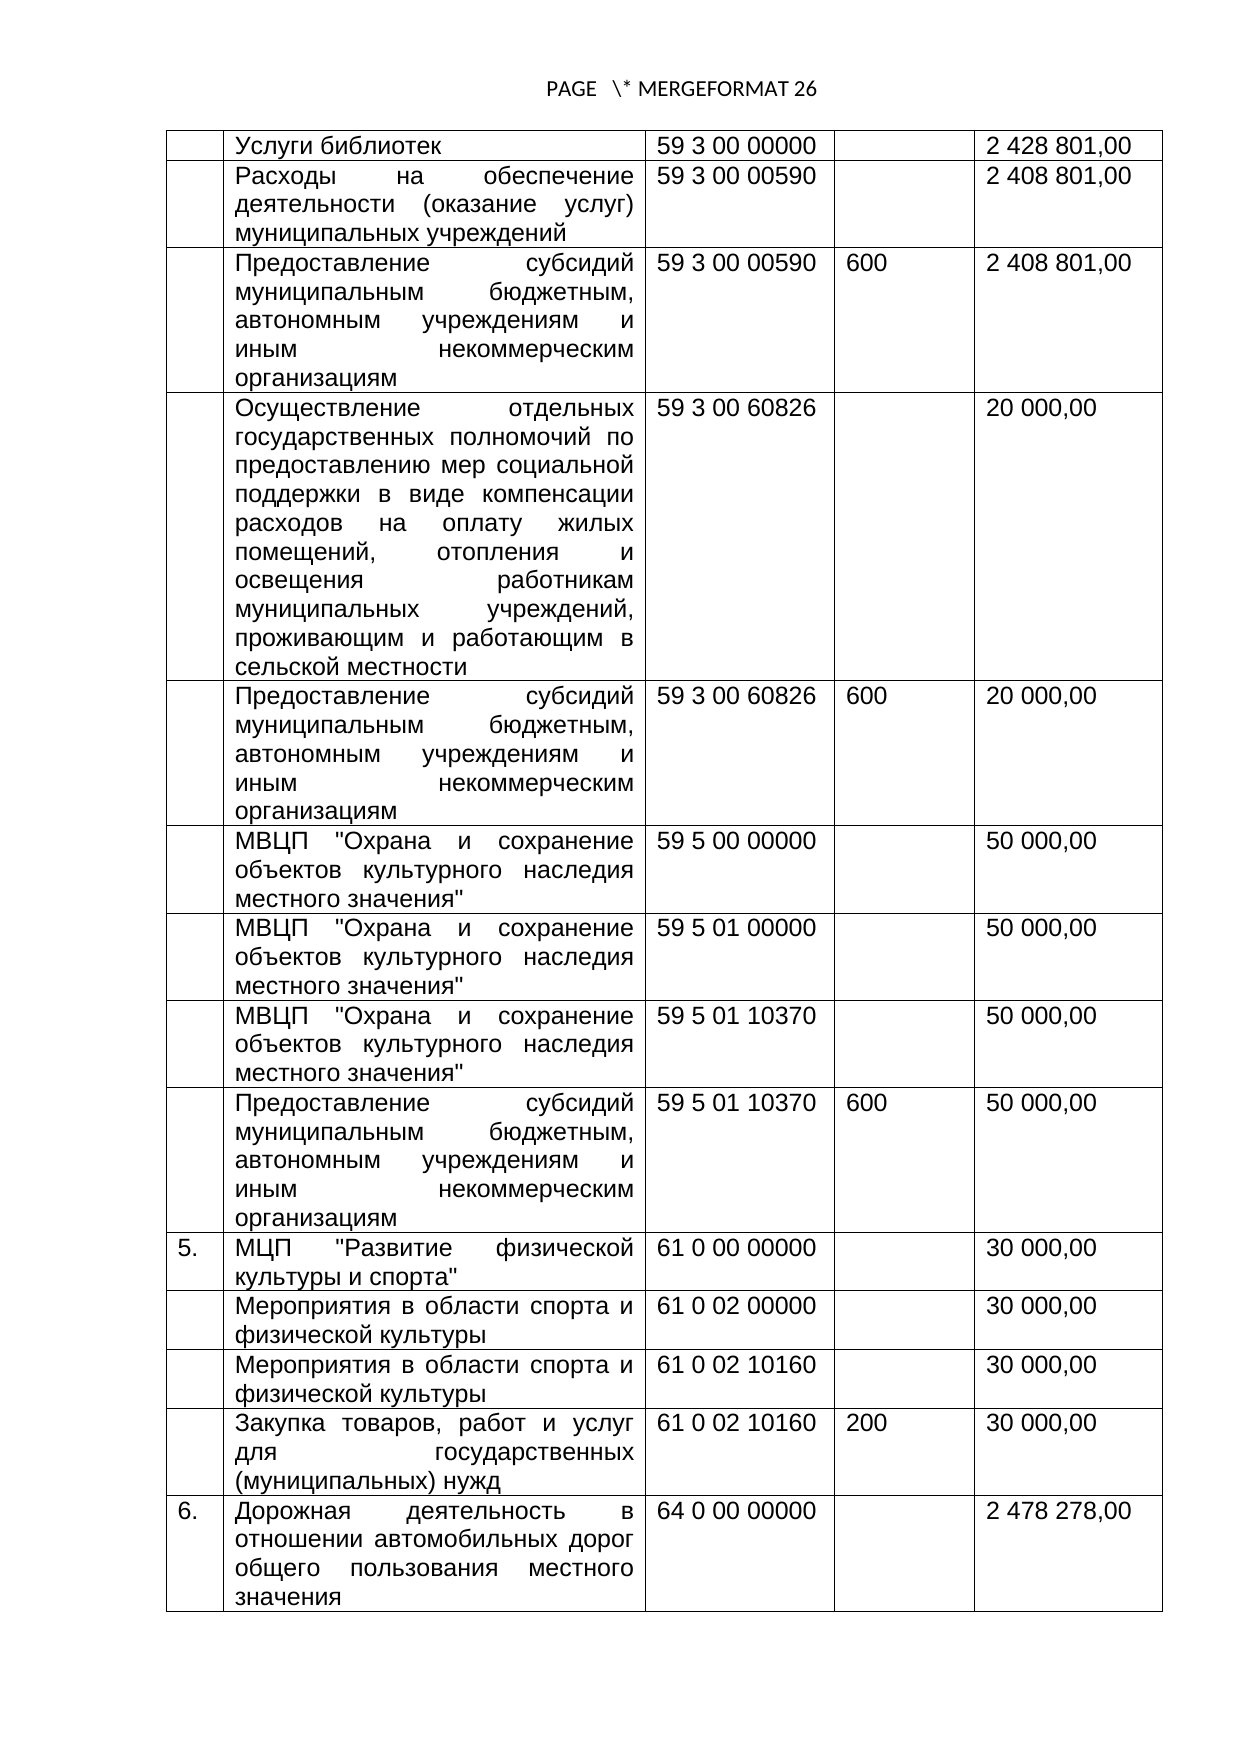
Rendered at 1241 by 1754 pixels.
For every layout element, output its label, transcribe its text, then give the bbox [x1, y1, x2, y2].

table_cell 59 3 00 00590 [646, 248, 834, 392]
table_cell [167, 1409, 223, 1495]
table_cell [167, 1088, 223, 1232]
table_cell Услуги библиотек [224, 131, 645, 160]
table_cell [167, 1350, 223, 1407]
table_cell 50 000,00 [975, 826, 1162, 912]
table_cell 59 5 00 00000 [646, 826, 834, 912]
table_cell [835, 131, 974, 160]
table_cell 59 3 00 00590 [646, 161, 834, 247]
table_cell [167, 1291, 223, 1349]
table_cell [835, 914, 974, 1000]
table_cell 2 428 801,00 [975, 131, 1162, 160]
table_cell 59 3 00 60826 [646, 393, 834, 680]
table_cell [224, 248, 645, 392]
table_cell 600 [835, 1088, 974, 1232]
table_cell Мероприятия в области спорта и физической культуры [224, 1350, 645, 1407]
table_cell [835, 393, 974, 680]
table_cell 59 5 01 00000 [646, 914, 834, 1000]
table_cell 30 000,00 [975, 1291, 1162, 1349]
table_cell Расходы на обеспечение деятельности (оказание услуг) муниципальных учреждений [224, 161, 645, 247]
table_cell [835, 1291, 974, 1349]
table_cell [167, 826, 223, 912]
table_cell МВЦП "Охрана и сохранение объектов культурного наследия местного значения" [224, 914, 645, 1000]
table_cell МЦП "Развитие физической культуры и спорта" [224, 1233, 645, 1290]
table_cell 6. [167, 1496, 223, 1611]
table_cell 2 408 801,00 [975, 248, 1162, 392]
table_cell [835, 1496, 974, 1611]
table_cell [167, 393, 223, 680]
table_cell 30 000,00 [975, 1233, 1162, 1290]
table_cell 2 408 801,00 [975, 161, 1162, 247]
table_cell 50 000,00 [975, 1088, 1162, 1232]
table_cell 64 0 00 00000 [646, 1496, 834, 1611]
table_cell МВЦП "Охрана и сохранение объектов культурного наследия местного значения" [224, 1001, 645, 1087]
table_cell [835, 161, 974, 247]
table_cell Дорожная деятельность в отношении автомобильных дорог общего пользования местного значения [224, 1496, 645, 1611]
table_cell 2 478 278,00 [975, 1496, 1162, 1611]
table_cell [167, 914, 223, 1000]
table_cell [835, 1001, 974, 1087]
table_cell 50 000,00 [975, 1001, 1162, 1087]
table_cell 59 3 00 60826 [646, 681, 834, 825]
table_cell [167, 681, 223, 825]
table_cell Мероприятия в области спорта и физической культуры [224, 1291, 645, 1349]
table_cell 61 0 02 10160 [646, 1409, 834, 1495]
table_cell 59 5 01 10370 [646, 1088, 834, 1232]
table_cell 59 3 00 00000 [646, 131, 834, 160]
table_cell 5. [167, 1233, 223, 1290]
table_cell Предоставление субсидий муниципальным бюджетным, автономным учреждениям и иным некоммерческим организациям [224, 1088, 645, 1232]
table_cell Закупка товаров, работ и услуг для государственных (муниципальных) нужд [224, 1409, 645, 1495]
table_cell [835, 826, 974, 912]
table_cell [167, 131, 223, 160]
table_cell 61 0 02 00000 [646, 1291, 834, 1349]
table_cell 20 000,00 [975, 681, 1162, 825]
table_cell 600 [835, 681, 974, 825]
table_cell [167, 1001, 223, 1087]
table_cell 61 0 02 10160 [646, 1350, 834, 1407]
table_cell 200 [835, 1409, 974, 1495]
table_cell 61 0 00 00000 [646, 1233, 834, 1290]
table_cell 20 000,00 [975, 393, 1162, 680]
table_cell [167, 248, 223, 392]
table_cell [835, 1350, 974, 1407]
table_cell Предоставление субсидий муниципальным бюджетным, автономным учреждениям и иным некоммерческим организациям [224, 681, 645, 825]
table_cell 59 5 01 10370 [646, 1001, 834, 1087]
table_cell 30 000,00 [975, 1409, 1162, 1495]
table_cell 50 000,00 [975, 914, 1162, 1000]
table_cell [835, 1233, 974, 1290]
table_cell 30 000,00 [975, 1350, 1162, 1407]
table_cell [167, 161, 223, 247]
table_cell МВЦП "Охрана и сохранение объектов культурного наследия местного значения" [224, 826, 645, 912]
table_cell 600 [835, 248, 974, 392]
